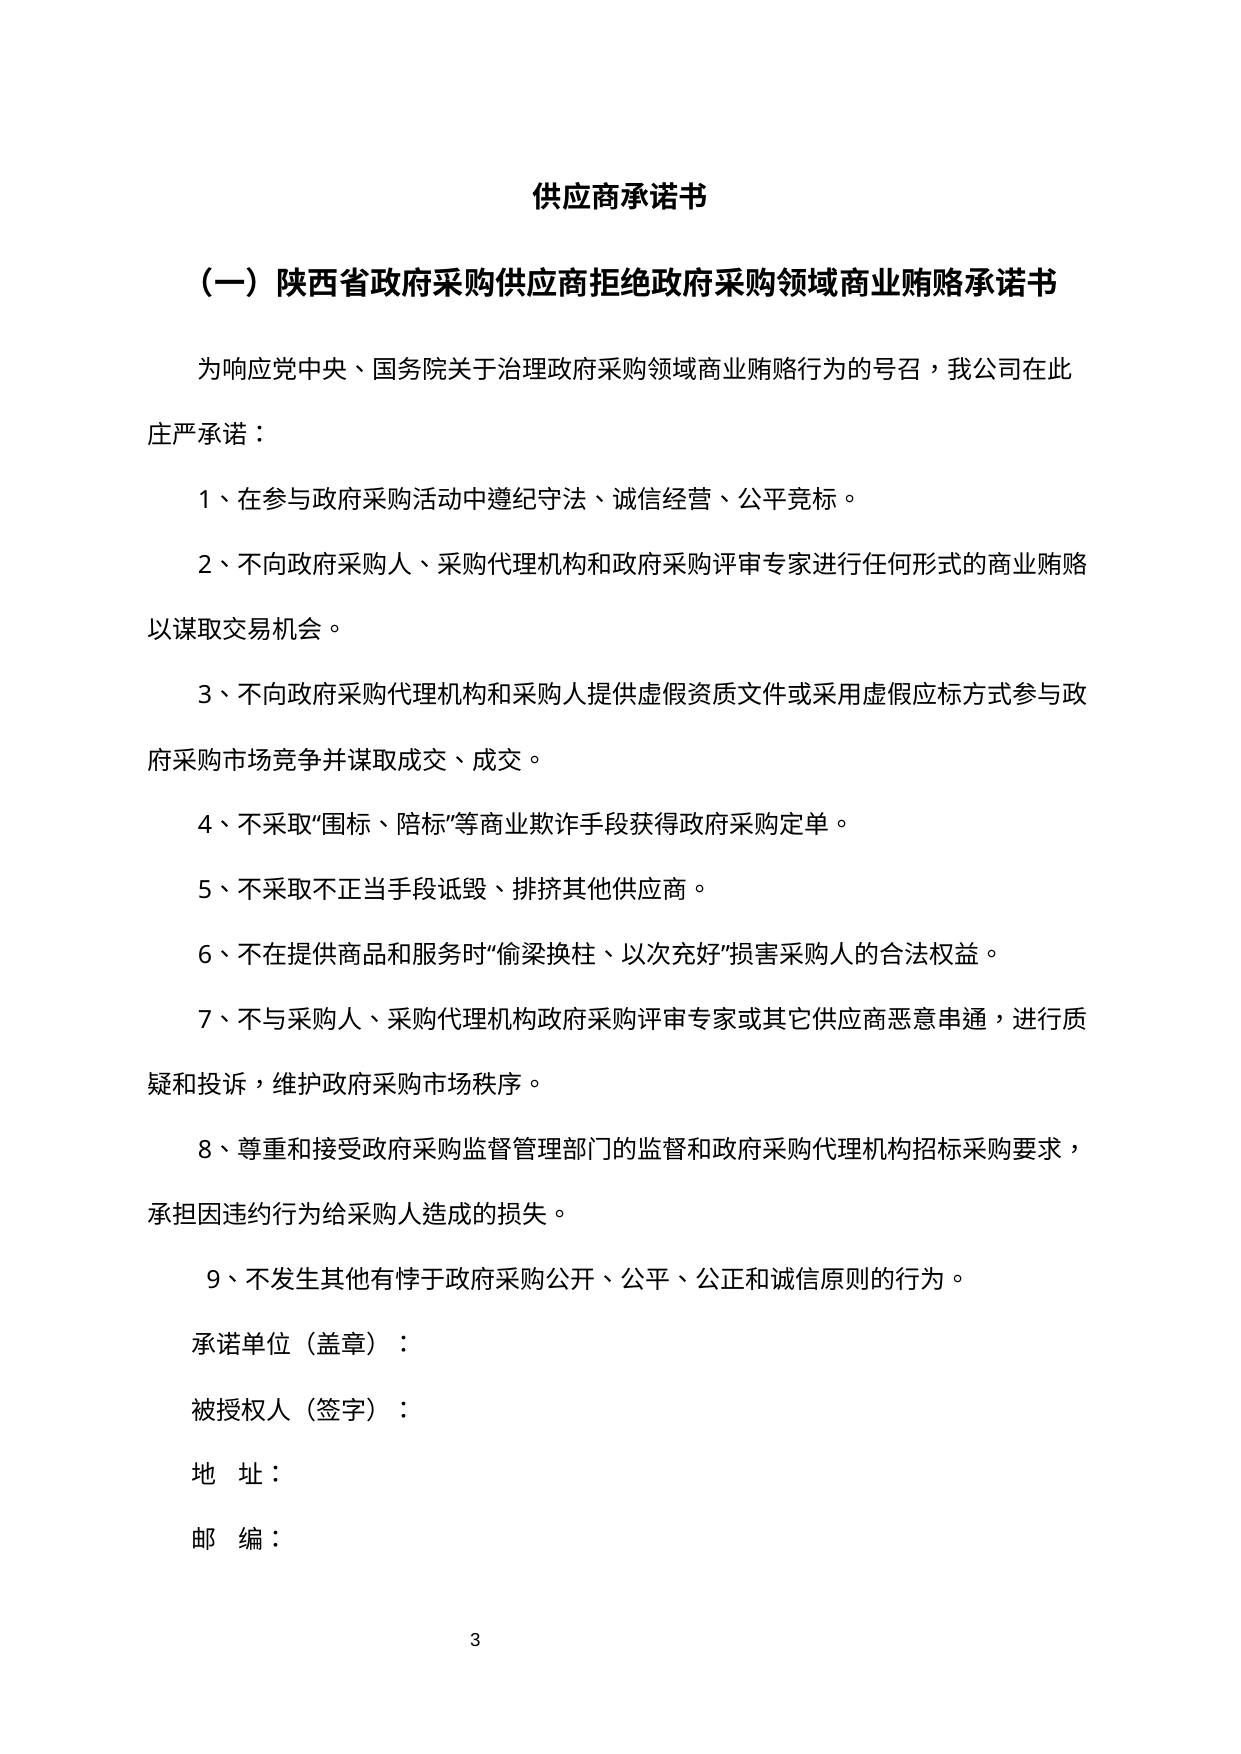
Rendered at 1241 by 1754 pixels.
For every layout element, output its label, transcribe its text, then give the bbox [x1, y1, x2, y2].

text 承诺单位（盖章）： [191, 1311, 1093, 1376]
text 供应商承诺书 [148, 162, 1093, 227]
text 2、不向政府采购人、采购代理机构和政府采购评审专家进行任何形式的商业贿赂以谋取交易机会。 [148, 531, 1093, 661]
text 被授权人（签字）： [191, 1376, 1093, 1441]
text （一）陕西省政府采购供应商拒绝政府采购领域商业贿赂承诺书 [148, 248, 1093, 313]
text 5、不采取不正当手段诋毁、排挤其他供应商。 [148, 856, 1093, 921]
text 邮 编： [191, 1506, 1093, 1571]
text 9、不发生其他有悖于政府采购公开、公平、公正和诚信原则的行为。 [206, 1246, 1093, 1311]
text 为响应党中央、国务院关于治理政府采购领域商业贿赂行为的号召，我公司在此庄严承诺： [148, 336, 1093, 466]
text 4、不采取“围标、陪标”等商业欺诈手段获得政府采购定单。 [148, 791, 1093, 856]
text 6、不在提供商品和服务时“偷梁换柱、以次充好”损害采购人的合法权益。 [148, 921, 1093, 986]
text 8、尊重和接受政府采购监督管理部门的监督和政府采购代理机构招标采购要求，承担因违约行为给采购人造成的损失。 [148, 1116, 1093, 1246]
text 1、在参与政府采购活动中遵纪守法、诚信经营、公平竞标。 [148, 466, 1093, 531]
text 7、不与采购人、采购代理机构政府采购评审专家或其它供应商恶意串通，进行质疑和投诉，维护政府采购市场秩序。 [148, 986, 1093, 1116]
text 3、不向政府采购代理机构和采购人提供虚假资质文件或采用虚假应标方式参与政府采购市场竞争并谋取成交、成交。 [148, 661, 1093, 791]
text 地 址： [191, 1441, 1093, 1506]
